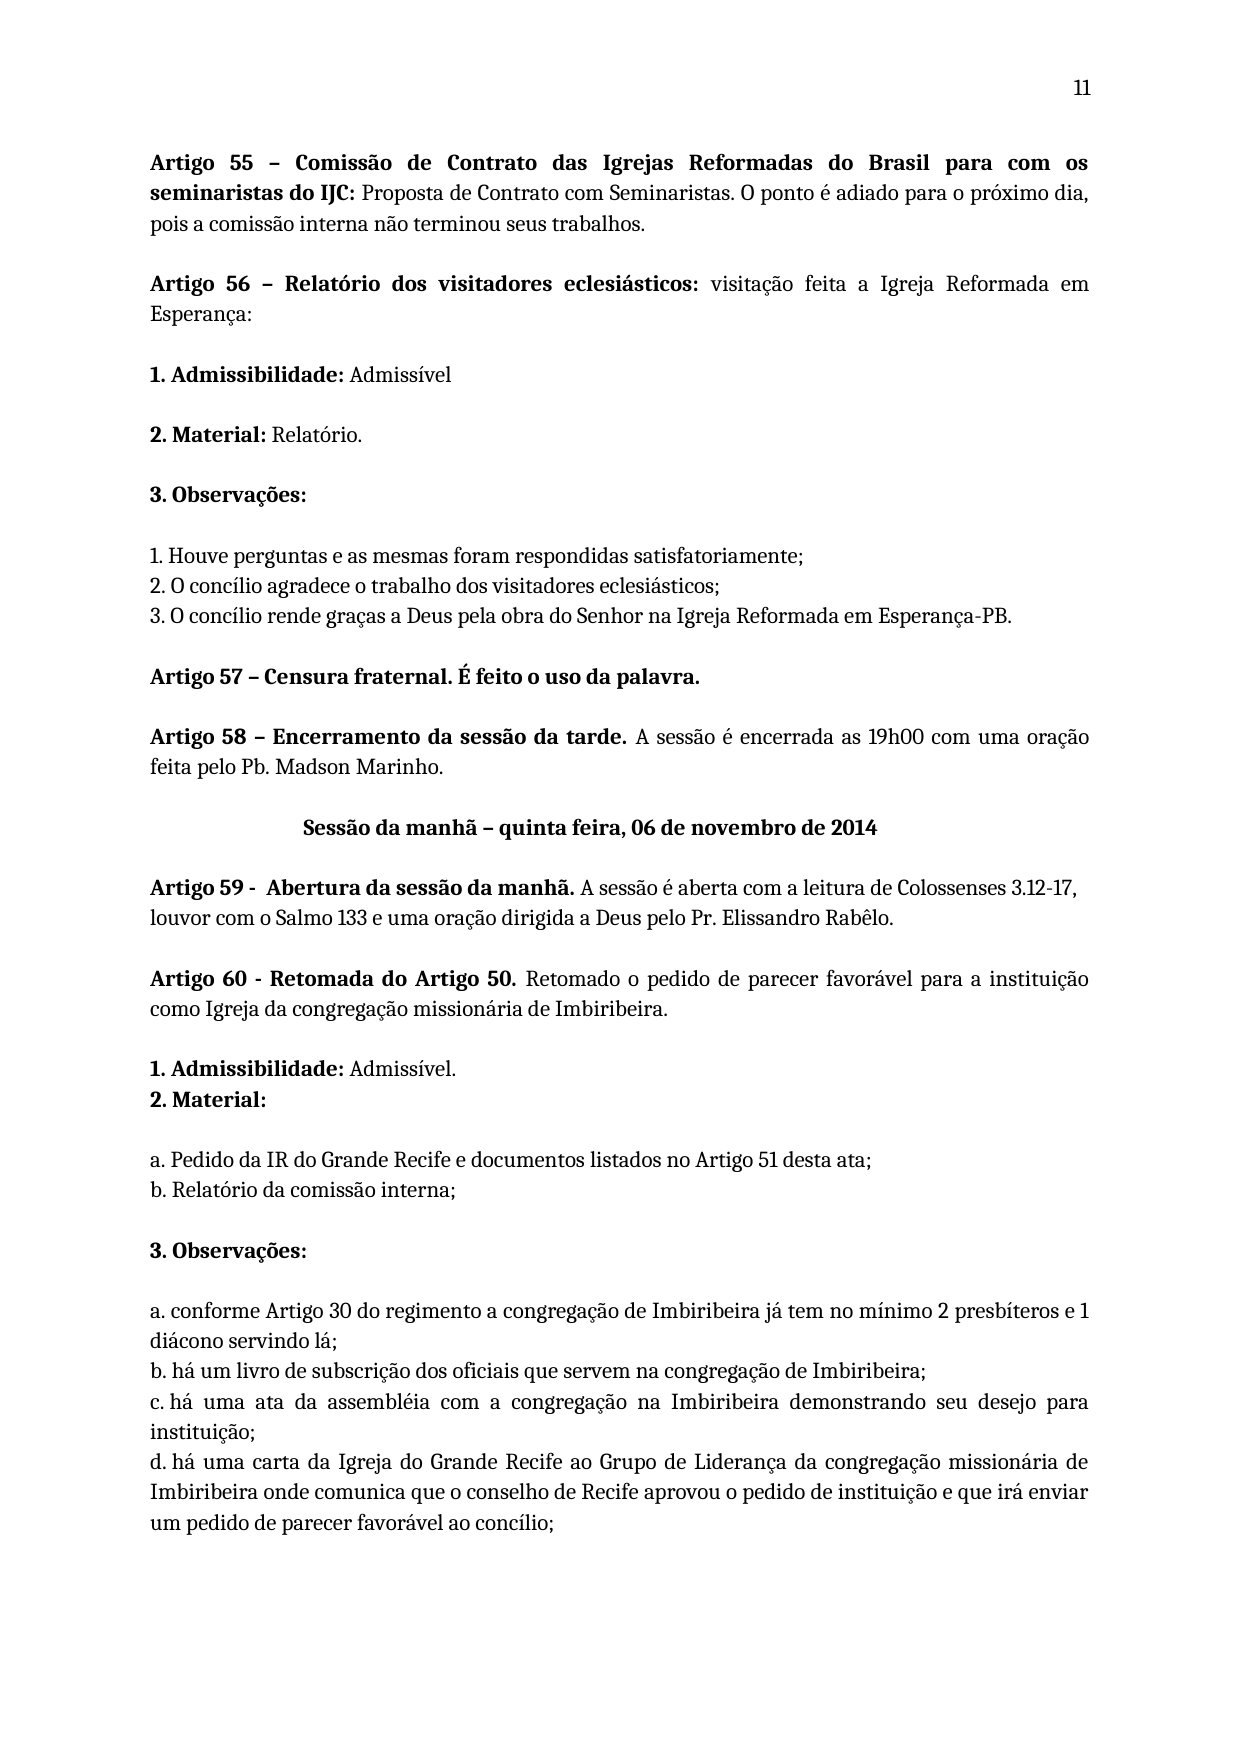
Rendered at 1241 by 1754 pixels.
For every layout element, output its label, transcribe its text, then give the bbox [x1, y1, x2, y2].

text 1. Admissibilidade: Admissível [150, 361, 1090, 388]
text Artigo 60 - Retomada do Artigo 50. Retomado o pedido de parecer favorável para a instituição como Igreja da congregação missionária de Imbiribeira. [150, 966, 1090, 1022]
text Artigo 59 - Abertura da sessão da manhã. A sessão é aberta com a leitura de Colossenses 3.12-17, louvor com o Salmo 133 e uma oração dirigida a Deus pelo Pr. Elissandro Rabêlo. [150, 875, 1090, 932]
text b. Relatório da comissão interna; [150, 1177, 1090, 1203]
text a. conforme Artigo 30 do regimento a congregação de Imbiribeira já tem no mínimo 2 presbíteros e 1 diácono servindo lá; [150, 1298, 1090, 1354]
text 2. Material: Relatório. [150, 422, 1090, 448]
text Artigo 57 – Censura fraternal. É feito o uso da palavra. [150, 663, 1090, 690]
text 2. O concílio agradece o trabalho dos visitadores eclesiásticos; [150, 573, 1090, 599]
text c. há uma ata da assembléia com a congregação na Imbiribeira demonstrando seu desejo para instituição; [150, 1388, 1090, 1445]
text 3. Observações: [150, 482, 1090, 509]
text 2. Material: [150, 1086, 1090, 1113]
text Artigo 58 – Encerramento da sessão da tarde. A sessão é encerrada as 19h00 com uma oração feita pelo Pb. Madson Marinho. [150, 724, 1090, 781]
text 1. Admissibilidade: Admissível. [150, 1056, 1090, 1083]
text Sessão da manhã – quinta feira, 06 de novembro de 2014 [150, 814, 1032, 841]
text b. há um livro de subscrição dos oficiais que servem na congregação de Imbiribeira; [150, 1358, 1090, 1385]
text Artigo 55 – Comissão de Contrato das Igrejas Reformadas do Brasil para com os seminaristas do IJC: Proposta de Contrato com Seminaristas. O ponto é adiado para o próximo dia, pois a comissão interna não terminou seus trabalhos. [150, 150, 1090, 237]
text Artigo 56 – Relatório dos visitadores eclesiásticos: visitação feita a Igreja Reformada em Esperança: [150, 271, 1090, 327]
text 3. O concílio rende graças a Deus pela obra do Senhor na Igreja Reformada em Esperança-PB. [150, 603, 1090, 629]
text 3. Observações: [150, 1237, 1090, 1264]
text a. Pedido da IR do Grande Recife e documentos listados no Artigo 51 desta ata; [150, 1147, 1090, 1173]
text 1. Houve perguntas e as mesmas foram respondidas satisfatoriamente; [150, 543, 1090, 569]
text d. há uma carta da Igreja do Grande Recife ao Grupo de Liderança da congregação missionária de Imbiribeira onde comunica que o conselho de Recife aprovou o pedido de instituição e que irá enviar um pedido de parecer favorável ao concílio; [150, 1449, 1090, 1536]
